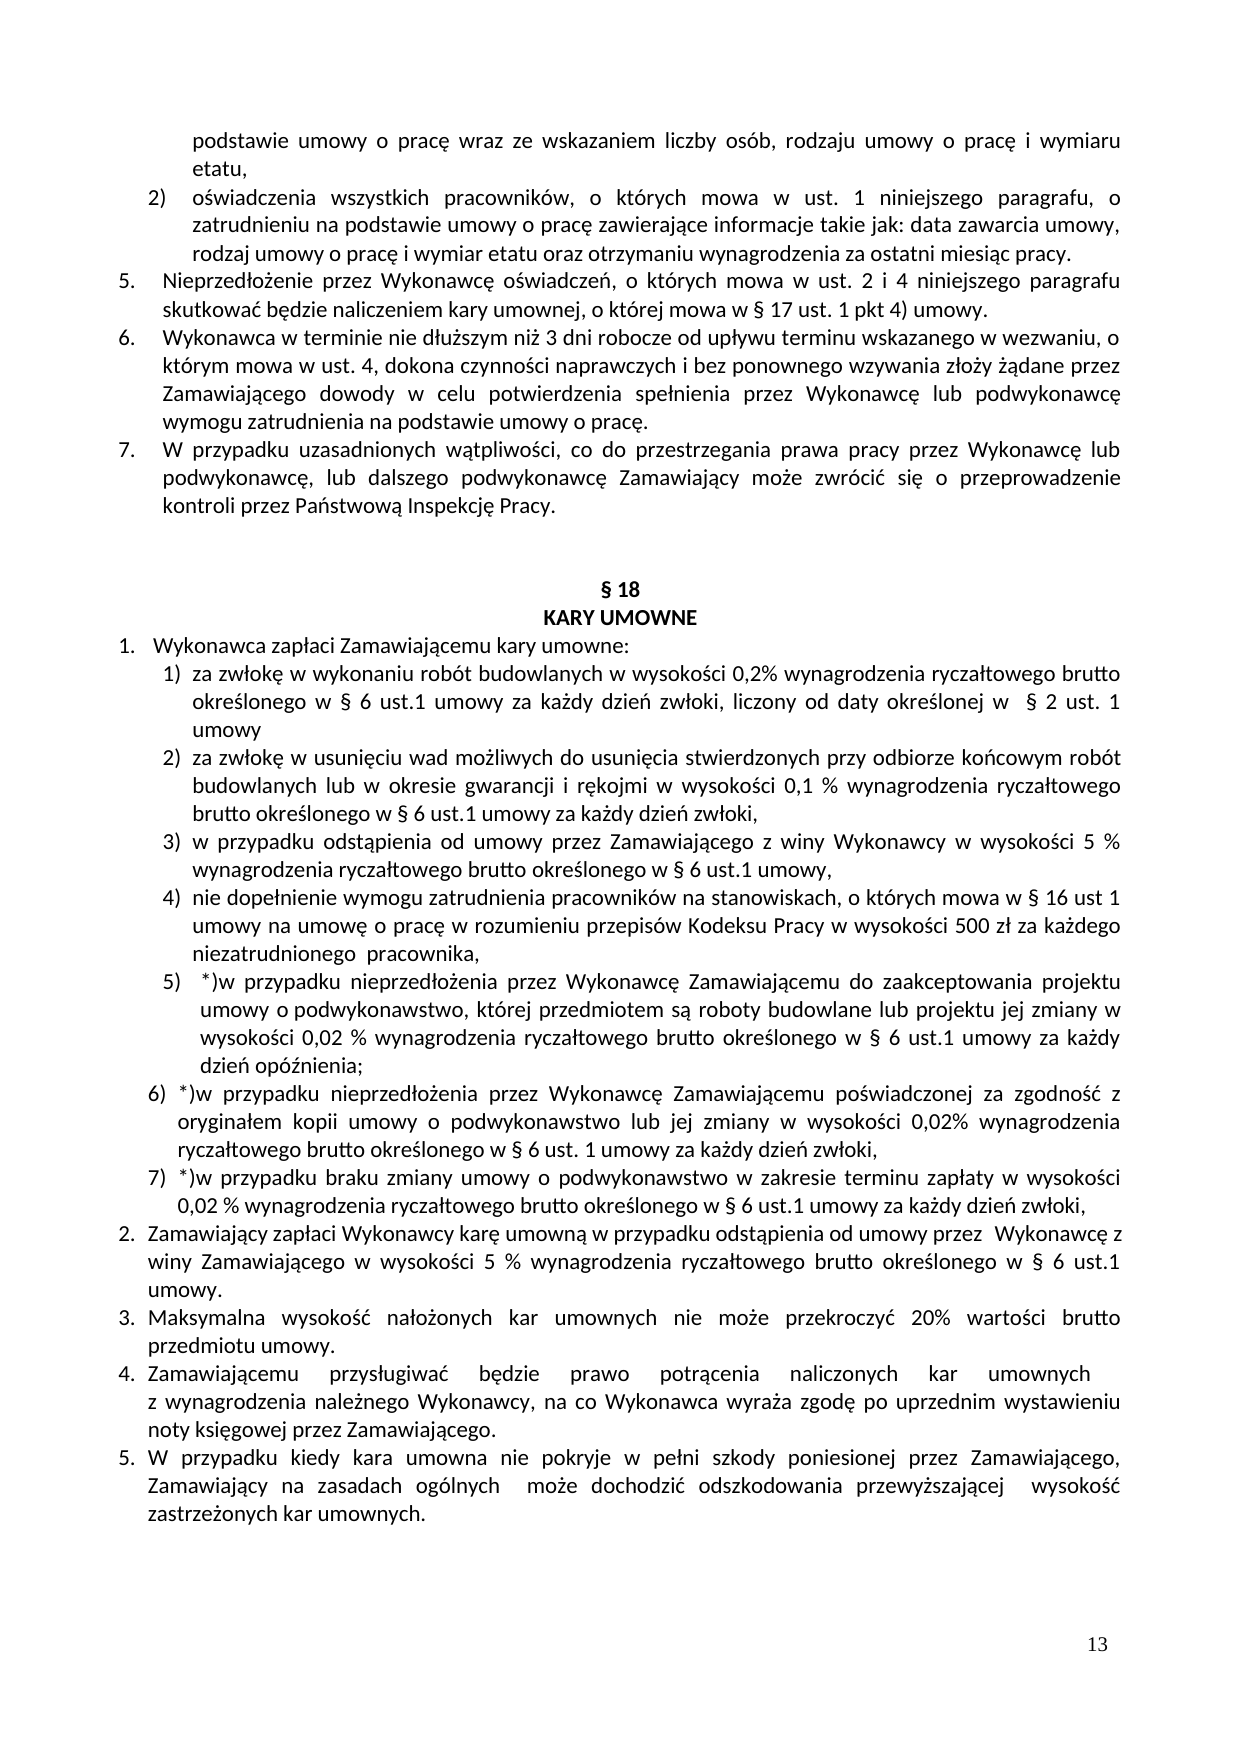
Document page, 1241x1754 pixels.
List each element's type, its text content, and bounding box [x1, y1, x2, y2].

list oświadczenia wszystkich pracowników, o których mowa w ust. 1 niniejszego paragrafu, o zatrudnieniu na podstawie umowy o pracę zawierające informacje takie jak: data zawarcia umowy, rodzaj umowy o pracę i wymiar etatu oraz otrzymaniu wynagrodzenia za ostatni miesiąc pracy. [148, 183, 1122, 267]
list Wykonawca zapłaci Zamawiającemu kary umowne: [118, 631, 1122, 659]
list nie dopełnienie wymogu zatrudnienia pracowników na stanowiskach, o których mowa w § 16 ust 1 umowy na umowę o pracę w rozumieniu przepisów Kodeksu Pracy w wysokości 500 zł za każdego niezatrudnionego pracownika, [162, 883, 1122, 967]
list W przypadku kiedy kara umowna nie pokryje w pełni szkody poniesionej przez Zamawiającego, Zamawiający na zasadach ogólnych może dochodzić odszkodowania przewyższającej wysokość zastrzeżonych kar umownych. [118, 1443, 1122, 1528]
list *)w przypadku braku zmiany umowy o podwykonawstwo w zakresie terminu zapłaty w wysokości 0,02 % wynagrodzenia ryczałtowego brutto określonego w § 6 ust.1 umowy za każdy dzień zwłoki, [148, 1163, 1122, 1219]
list Zamawiający zapłaci Wykonawcy karę umowną w przypadku odstąpienia od umowy przez Wykonawcę z winy Zamawiającego w wysokości 5 % wynagrodzenia ryczałtowego brutto określonego w § 6 ust.1 umowy. [118, 1219, 1122, 1303]
list W przypadku uzasadnionych wątpliwości, co do przestrzegania prawa pracy przez Wykonawcę lub podwykonawcę, lub dalszego podwykonawcę Zamawiający może zwrócić się o przeprowadzenie kontroli przez Państwową Inspekcję Pracy. [118, 435, 1122, 519]
list *)w przypadku nieprzedłożenia przez Wykonawcę Zamawiającemu poświadczonej za zgodność z oryginałem kopii umowy o podwykonawstwo lub jej zmiany w wysokości 0,02% wynagrodzenia ryczałtowego brutto określonego w § 6 ust. 1 umowy za każdy dzień zwłoki, [148, 1079, 1122, 1163]
list w przypadku odstąpienia od umowy przez Zamawiającego z winy Wykonawcy w wysokości 5 % wynagrodzenia ryczałtowego brutto określonego w § 6 ust.1 umowy, [162, 827, 1122, 883]
list *)w przypadku nieprzedłożenia przez Wykonawcę Zamawiającemu do zaakceptowania projektu umowy o podwykonawstwo, której przedmiotem są roboty budowlane lub projektu jej zmiany w wysokości 0,02 % wynagrodzenia ryczałtowego brutto określonego w § 6 ust.1 umowy za każdy dzień opóźnienia; [162, 967, 1122, 1079]
list za zwłokę w usunięciu wad możliwych do usunięcia stwierdzonych przy odbiorze końcowym robót budowlanych lub w okresie gwarancji i rękojmi w wysokości 0,1 % wynagrodzenia ryczałtowego brutto określonego w § 6 ust.1 umowy za każdy dzień zwłoki, [162, 743, 1122, 827]
list Nieprzedłożenie przez Wykonawcę oświadczeń, o których mowa w ust. 2 i 4 niniejszego paragrafu skutkować będzie naliczeniem kary umownej, o której mowa w § 17 ust. 1 pkt 4) umowy. [118, 267, 1122, 323]
text KARY UMOWNE [118, 603, 1122, 631]
list Wykonawca w terminie nie dłuższym niż 3 dni robocze od upływu terminu wskazanego w wezwaniu, o którym mowa w ust. 4, dokona czynności naprawczych i bez ponownego wzywania złoży żądane przez Zamawiającego dowody w celu potwierdzenia spełnienia przez Wykonawcę lub podwykonawcę wymogu zatrudnienia na podstawie umowy o pracę. [118, 323, 1122, 435]
text § 18 [118, 575, 1122, 603]
list za zwłokę w wykonaniu robót budowlanych w wysokości 0,2% wynagrodzenia ryczałtowego brutto określonego w § 6 ust.1 umowy za każdy dzień zwłoki, liczony od daty określonej w § 2 ust. 1 umowy [162, 659, 1122, 743]
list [148, 127, 1122, 183]
list Zamawiającemu przysługiwać będzie prawo potrącenia naliczonych kar umownych z wynagrodzenia należnego Wykonawcy, na co Wykonawca wyraża zgodę po uprzednim wystawieniu noty księgowej przez Zamawiającego. [118, 1359, 1122, 1443]
list Maksymalna wysokość nałożonych kar umownych nie może przekroczyć 20% wartości brutto przedmiotu umowy. [118, 1303, 1122, 1359]
